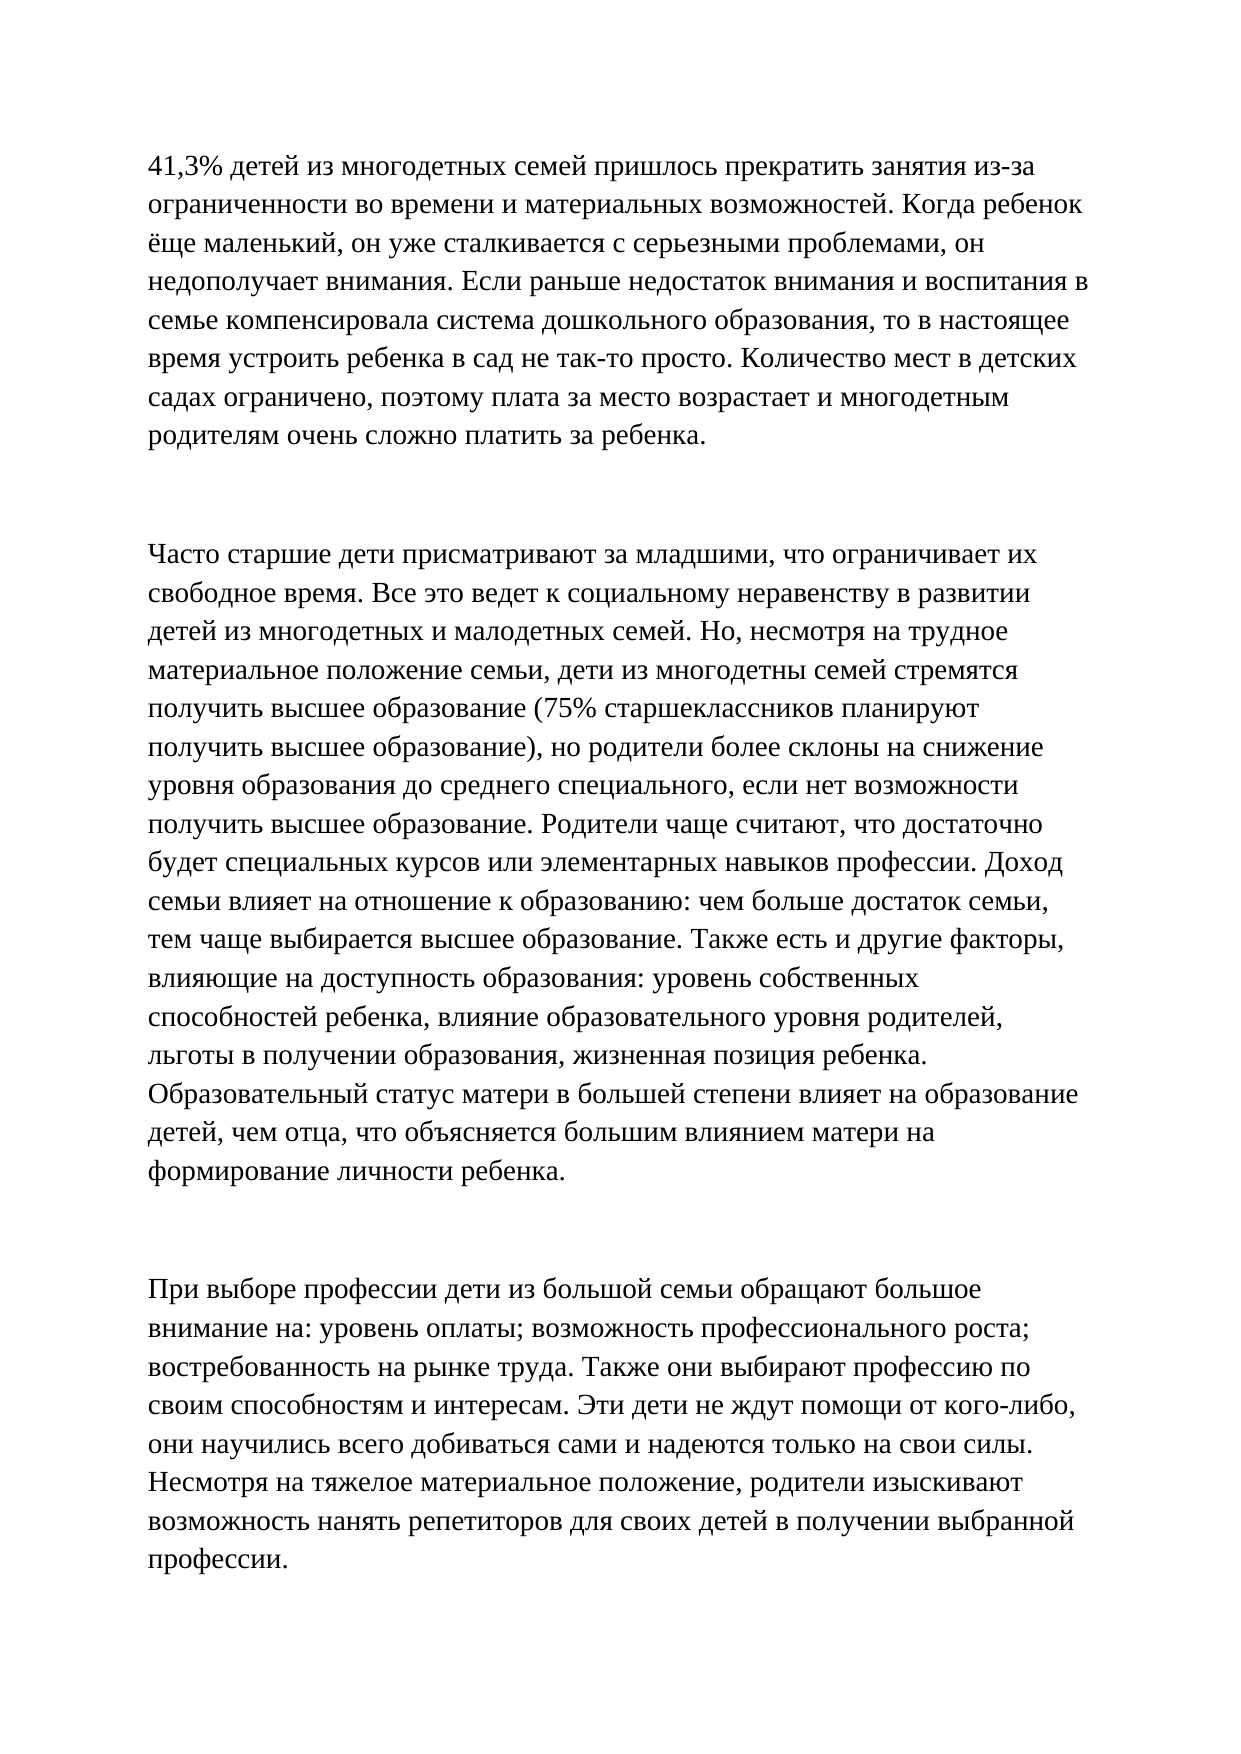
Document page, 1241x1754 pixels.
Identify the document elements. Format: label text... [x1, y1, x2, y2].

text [148, 148, 1093, 451]
text Часто старшие дети присматривают за младшими, что ограничивает их свободное время. Все это ведет к социальному неравенству в развитии детей из многодетных и малодетных семей. Но, несмотря на трудное материальное положение семьи, дети из многодетны семей стремятся получить высшее образование (75% старшеклассников планируют получить высшее образование), но родители более склоны на снижение уровня образования до среднего специального, если нет возможности получить высшее образование. Родители чаще считают, что достаточно будет специальных курсов или элементарных навыков профессии. Доход семьи влияет на отношение к образованию: чем больше достаток семьи, тем чаще выбирается высшее образование. Также есть и другие факторы, влияющие на доступность образования: уровень собственных способностей ребенка, влияние образовательного уровня родителей, льготы в получении образования, жизненная позиция ребенка. Образовательный статус матери в большей степени влияет на образование детей, чем отца, что объясняется большим влиянием матери на формирование личности ребенка. [148, 536, 1093, 1186]
text При выборе профессии дети из большой семьи обращают большое внимание на: уровень оплаты; возможность профессионального роста; востребованность на рынке труда. Также они выбирают профессию по своим способностям и интересам. Эти дети не ждут помощи от кого-либо, они научились всего добиваться сами и надеются только на свои силы. Несмотря на тяжелое материальное положение, родители изыскивают возможность нанять репетиторов для своих детей в получении выбранной профессии. [148, 1272, 1093, 1575]
